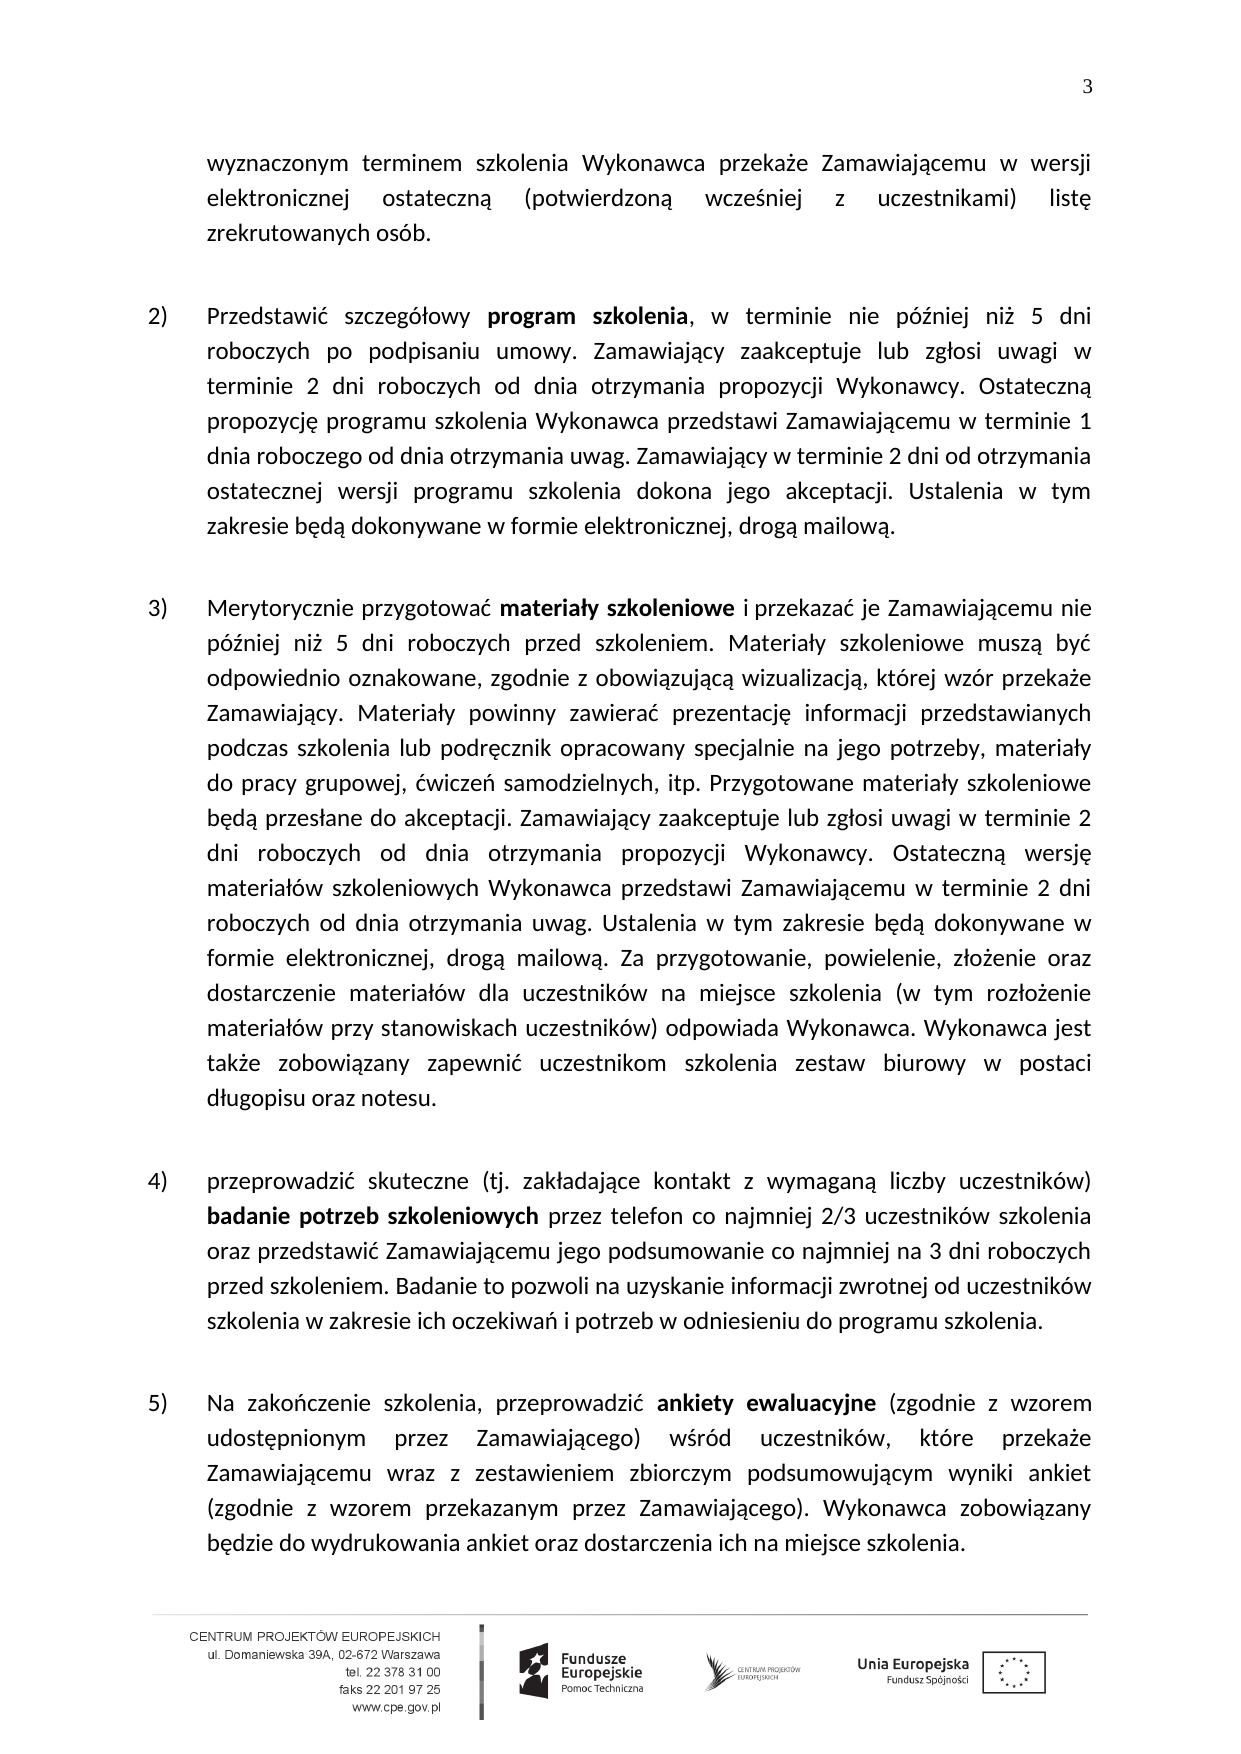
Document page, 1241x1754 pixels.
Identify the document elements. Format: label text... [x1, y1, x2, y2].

list Przedstawić szczegółowy program szkolenia, w terminie nie później niż 5 dni roboczych po podpisaniu umowy. Zamawiający zaakceptuje lub zgłosi uwagi w terminie 2 dni roboczych od dnia otrzymania propozycji Wykonawcy. Ostateczną propozycję programu szkolenia Wykonawca przedstawi Zamawiającemu w terminie 1 dnia roboczego od dnia otrzymania uwag. Zamawiający w terminie 2 dni od otrzymania ostatecznej wersji programu szkolenia dokona jego akceptacji. Ustalenia w tym zakresie będą dokonywane w formie elektronicznej, drogą mailową. [148, 300, 1093, 541]
list przeprowadzić skuteczne (tj. zakładające kontakt z wymaganą liczby uczestników) badanie potrzeb szkoleniowych przez telefon co najmniej 2/3 uczestników szkolenia oraz przedstawić Zamawiającemu jego podsumowanie co najmniej na 3 dni roboczych przed szkoleniem. Badanie to pozwoli na uzyskanie informacji zwrotnej od uczestników szkolenia w zakresie ich oczekiwań i potrzeb w odniesieniu do programu szkolenia. [148, 1165, 1093, 1336]
picture [147, 1609, 1093, 1725]
list Merytorycznie przygotować materiały szkoleniowe i przekazać je Zamawiającemu nie później niż 5 dni roboczych przed szkoleniem. Materiały szkoleniowe muszą być odpowiednio oznakowane, zgodnie z obowiązującą wizualizacją, której wzór przekaże Zamawiający. Materiały powinny zawierać prezentację informacji przedstawianych podczas szkolenia lub podręcznik opracowany specjalnie na jego potrzeby, materiały do pracy grupowej, ćwiczeń samodzielnych, itp. Przygotowane materiały szkoleniowe będą przesłane do akceptacji. Zamawiający zaakceptuje lub zgłosi uwagi w terminie 2 dni roboczych od dnia otrzymania propozycji Wykonawcy. Ostateczną wersję materiałów szkoleniowych Wykonawca przedstawi Zamawiającemu w terminie 2 dni roboczych od dnia otrzymania uwag. Ustalenia w tym zakresie będą dokonywane w formie elektronicznej, drogą mailową. Za przygotowanie, powielenie, złożenie oraz dostarczenie materiałów dla uczestników na miejsce szkolenia (w tym rozłożenie materiałów przy stanowiskach uczestników) odpowiada Wykonawca. Wykonawca jest także zobowiązany zapewnić uczestnikom szkolenia zestaw biurowy w postaci długopisu oraz notesu. [148, 593, 1093, 1113]
list Na zakończenie szkolenia, przeprowadzić ankiety ewaluacyjne (zgodnie z wzorem udostępnionym przez Zamawiającego) wśród uczestników, które przekaże Zamawiającemu wraz z zestawieniem zbiorczym podsumowującym wyniki ankiet (zgodnie z wzorem przekazanym przez Zamawiającego). Wykonawca zobowiązany będzie do wydrukowania ankiet oraz dostarczenia ich na miejsce szkolenia. [148, 1388, 1093, 1558]
